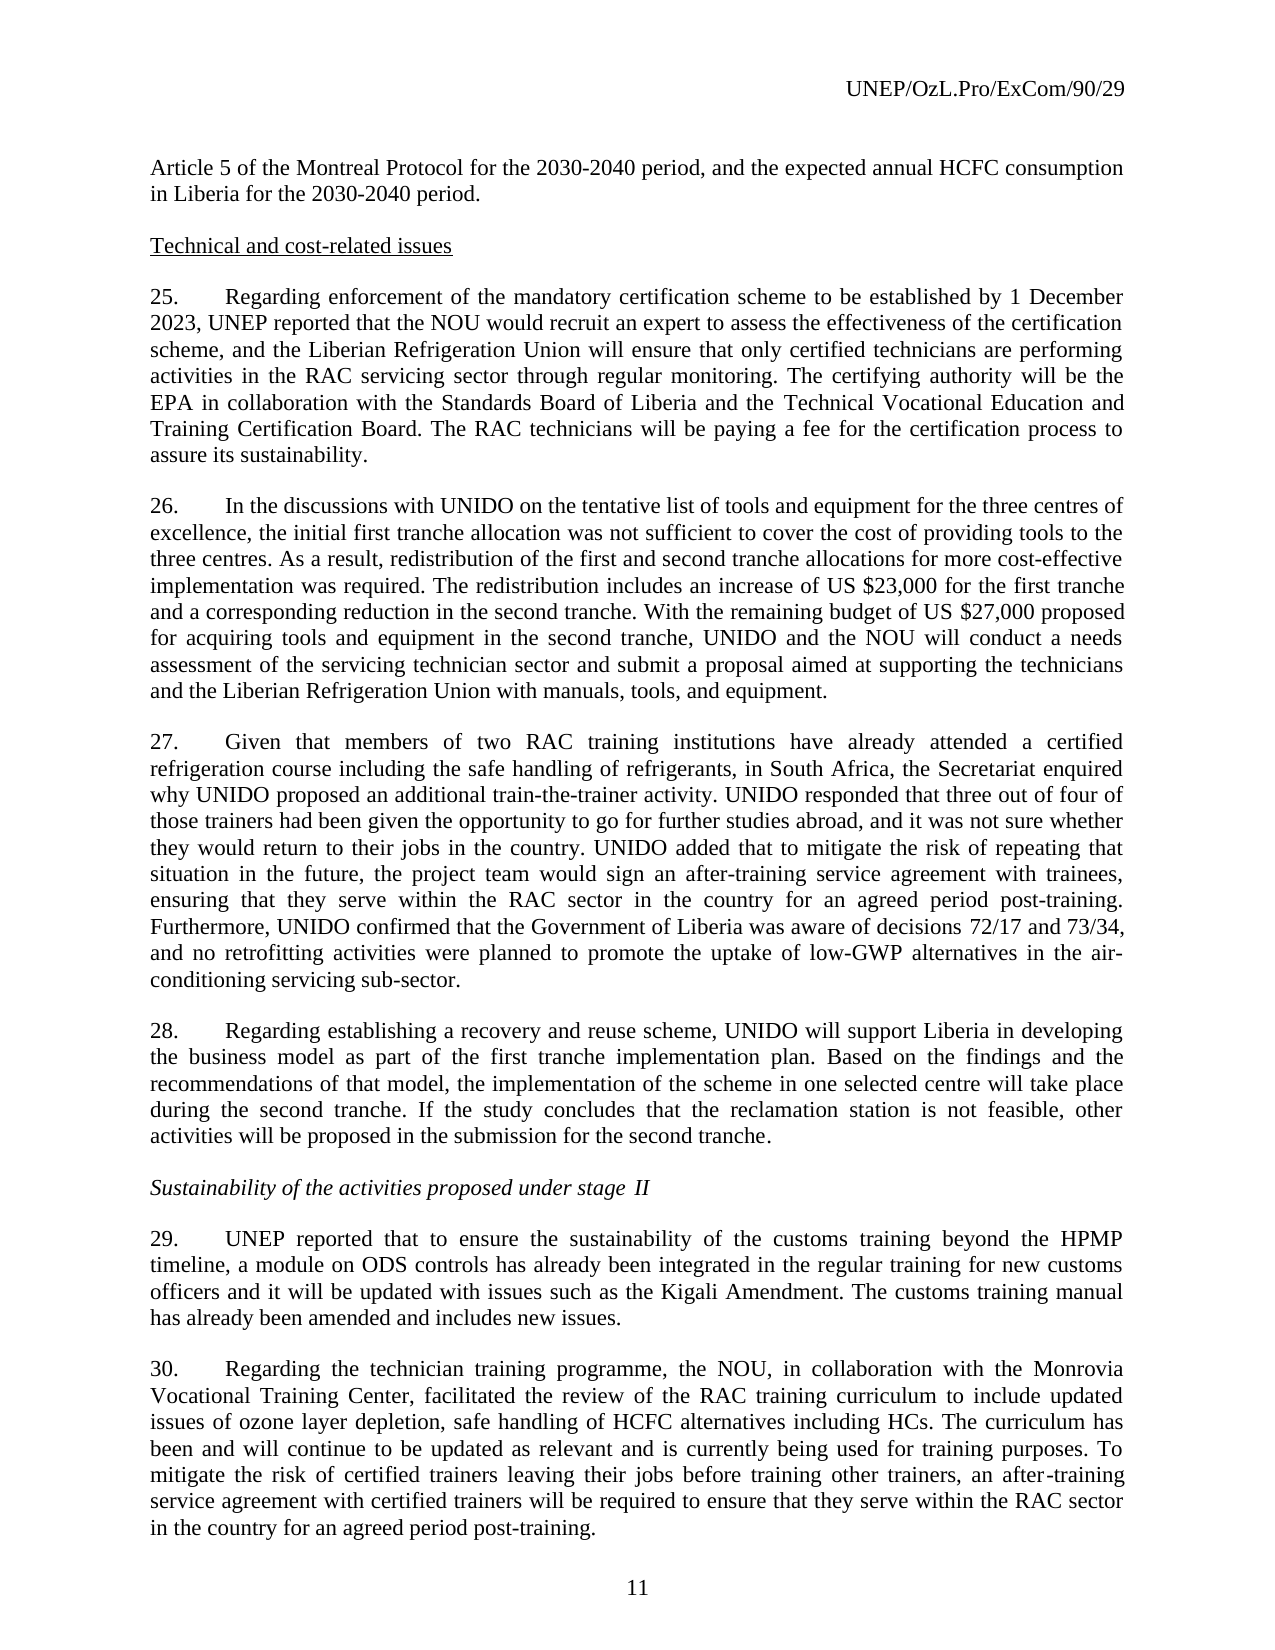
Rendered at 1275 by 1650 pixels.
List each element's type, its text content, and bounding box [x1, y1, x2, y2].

subtitle In the discussions with UNIDO on the tentative list of tools and equipment for the three centres of excellence, the initial first tranche allocation was not sufficient to cover the cost of providing tools to the three centres. As a result, redistribution of the first and second tranche allocations for more cost-effective implementation was required. The redistribution includes an increase of US $23,000 for the first tranche and a corresponding reduction in the second tranche. With the remaining budget of US $27,000 proposed for acquiring tools and equipment in the second tranche, UNIDO and the NOU will conduct a needs assessment of the servicing technician sector and submit a proposal aimed at supporting the technicians and the Liberian Refrigeration Union with manuals, tools, and equipment. [150, 493, 1125, 703]
subtitle Given that members of two RAC training institutions have already attended a certified refrigeration course including the safe handling of refrigerants, in South Africa, the Secretariat enquired why UNIDO proposed an additional train-the-trainer activity. UNIDO responded that three out of four of those trainers had been given the opportunity to go for further studies abroad, and it was not sure whether they would return to their jobs in the country. UNIDO added that to mitigate the risk of repeating that situation in the future, the project team would sign an after-training service agreement with trainees, ensuring that they serve within the RAC sector in the country for an agreed period post-training. Furthermore, UNIDO confirmed that the Government of Liberia was aware of decisions 72/17 and 73/34, and no retrofitting activities were planned to promote the uptake of low-GWP alternatives in the air-conditioning servicing sub-sector. [150, 728, 1125, 992]
subtitle UNEP reported that to ensure the sustainability of the customs training beyond the HPMP timeline, a module on ODS controls has already been integrated in the regular training for new customs officers and it will be updated with issues such as the Kigali Amendment. The customs training manual has already been amended and includes new issues. [150, 1225, 1125, 1331]
list Sustainability of the activities proposed under stage II [150, 1174, 1125, 1200]
subtitle Regarding the technician training programme, the NOU, in collaboration with the Monrovia Vocational Training Center, facilitated the review of the RAC training curriculum to include updated issues of ozone layer depletion, safe handling of HCFC alternatives including HCs. The curriculum has been and will continue to be updated as relevant and is currently being used for training purposes. To mitigate the risk of certified trainers leaving their jobs before training other trainers, an after-training service agreement with certified trainers will be required to ensure that they serve within the RAC sector in the country for an agreed period post-training. [150, 1356, 1125, 1540]
text Technical and cost-related issues [150, 232, 1125, 258]
subtitle Regarding enforcement of the mandatory certification scheme to be established by 1 December 2023, UNEP reported that the NOU would recruit an expert to assess the effectiveness of the certification scheme, and the Liberian Refrigeration Union will ensure that only certified technicians are performing activities in the RAC servicing sector through regular monitoring. The certifying authority will be the EPA in collaboration with the Standards Board of Liberia and the Technical Vocational Education and Training Certification Board. The RAC technicians will be paying a fee for the certification process to assure its sustainability. [150, 283, 1125, 468]
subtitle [150, 154, 1125, 207]
subtitle Regarding establishing a recovery and reuse scheme, UNIDO will support Liberia in developing the business model as part of the first tranche implementation plan. Based on the findings and the recommendations of that model, the implementation of the scheme in one selected centre will take place during the second tranche. If the study concludes that the reclamation station is not feasible, other activities will be proposed in the submission for the second tranche. [150, 1017, 1125, 1149]
